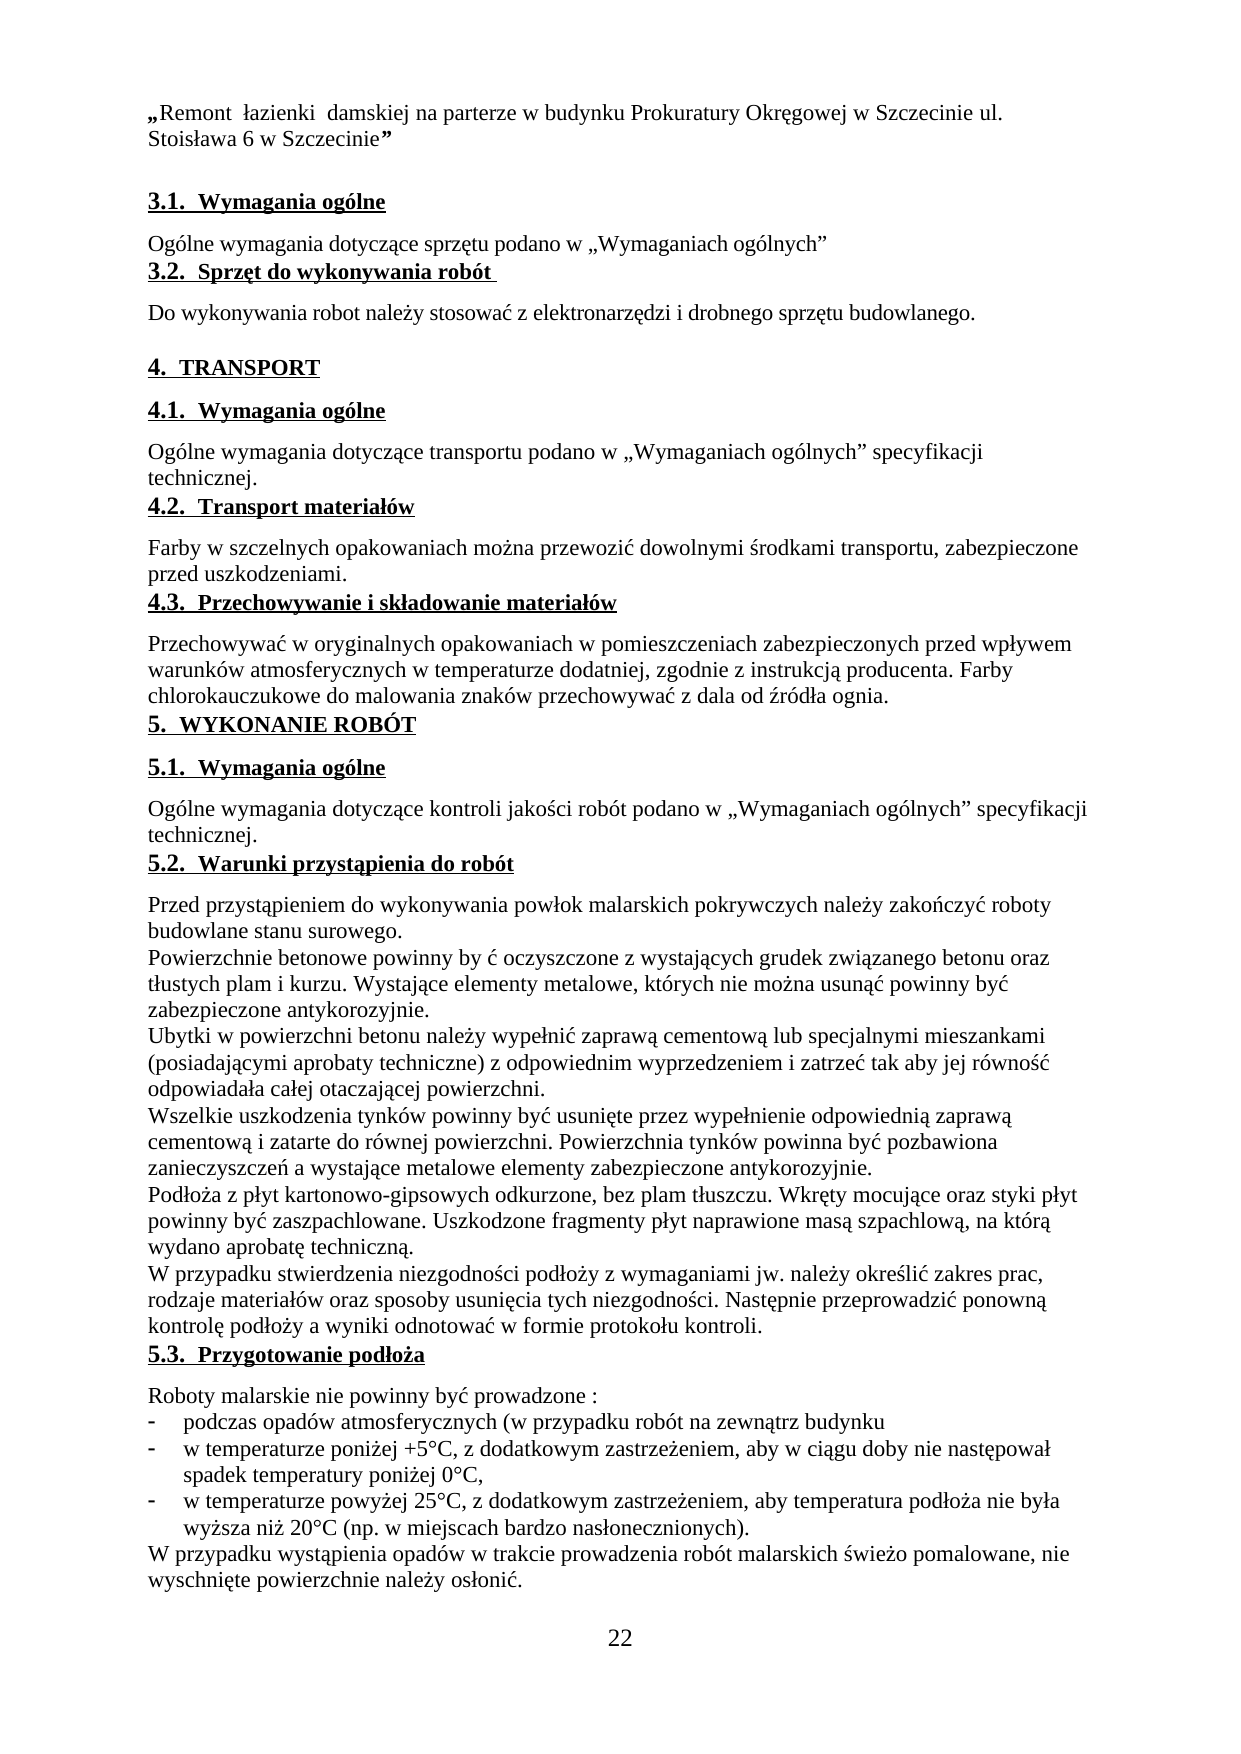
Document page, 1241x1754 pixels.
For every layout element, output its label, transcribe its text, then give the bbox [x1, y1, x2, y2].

text W przypadku wystąpienia opadów w trakcie prowadzenia robót malarskich świeżo pomalowane, nie wyschnięte powierzchnie należy osłonić. [148, 1540, 1093, 1593]
text W przypadku stwierdzenia niezgodności podłoży z wymaganiami jw. należy określić zakres prac, rodzaje materiałów oraz sposoby usunięcia tych niezgodności. Następnie przeprowadzić ponowną kontrolę podłoży a wyniki odnotować w formie protokołu kontroli. [148, 1260, 1093, 1339]
text Przygotowanie podłoża [148, 1339, 1093, 1368]
text Sprzęt do wykonywania robót [148, 256, 1093, 285]
text Warunki przystąpienia do robót [148, 848, 1093, 876]
text Wymagania ogólne [148, 395, 1093, 424]
text Wszelkie uszkodzenia tynków powinny być usunięte przez wypełnienie odpowiednią zaprawą cementową i zatarte do równej powierzchni. Powierzchnia tynków powinna być pozbawiona zanieczyszczeń a wystające metalowe elementy zabezpieczone antykorozyjnie. [148, 1102, 1093, 1181]
text Wymagania ogólne [148, 186, 1093, 215]
text Ubytki w powierzchni betonu należy wypełnić zaprawą cementową lub specjalnymi mieszankami (posiadającymi aprobaty techniczne) z odpowiednim wyprzedzeniem i zatrzeć tak aby jej równość odpowiadała całej otaczającej powierzchni. [148, 1023, 1093, 1102]
text Do wykonywania robot należy stosować z elektronarzędzi i drobnego sprzętu budowlanego. [148, 299, 1093, 325]
list w temperaturze powyżej , z dodatkowym zastrzeżeniem, aby temperatura podłoża nie była wyższa niż (np. w miejscach bardzo nasłonecznionych). [148, 1487, 1093, 1540]
text Przed przystąpieniem do wykonywania powłok malarskich pokrywczych należy zakończyć roboty budowlane stanu surowego. [148, 891, 1093, 943]
text Farby w szczelnych opakowaniach można przewozić dowolnymi środkami transportu, zabezpieczone przed uszkodzeniami. [148, 534, 1093, 587]
text Roboty malarskie nie powinny być prowadzone : [148, 1382, 1093, 1408]
text Przechowywać w oryginalnych opakowaniach w pomieszczeniach zabezpieczonych przed wpływem warunków atmosferycznych w temperaturze dodatniej, zgodnie z instrukcją producenta. Farby chlorokauczukowe do malowania znaków przechowywać z dala od źródła ognia. [148, 630, 1093, 709]
text TRANSPORT [148, 352, 1093, 381]
text Wymagania ogólne [148, 752, 1093, 781]
text Ogólne wymagania dotyczące transportu podano w „Wymaganiach ogólnych” specyfikacji technicznej. [148, 438, 1093, 491]
text WYKONANIE ROBÓT [148, 709, 1093, 737]
text Podłoża z płyt kartonowo-gipsowych odkurzone, bez plam tłuszczu. Wkręty mocujące oraz styki płyt powinny być zaszpachlowane. Uszkodzone fragmenty płyt naprawione masą szpachlową, na którą wydano aprobatę techniczną. [148, 1181, 1093, 1260]
text Ogólne wymagania dotyczące kontroli jakości robót podano w „Wymaganiach ogólnych” specyfikacji technicznej. [148, 795, 1093, 848]
text Powierzchnie betonowe powinny by ć oczyszczone z wystających grudek związanego betonu oraz tłustych plam i kurzu. Wystające elementy metalowe, których nie można usunąć powinny być zabezpieczone antykorozyjnie. [148, 943, 1093, 1023]
list podczas opadów atmosferycznych (w przypadku robót na zewnątrz budynku [148, 1408, 1093, 1435]
text Przechowywanie i składowanie materiałów [148, 587, 1093, 615]
text Ogólne wymagania dotyczące sprzętu podano w „Wymaganiach ogólnych” [148, 229, 1093, 256]
list w temperaturze poniżej +, z dodatkowym zastrzeżeniem, aby w ciągu doby nie następował spadek temperatury poniżej , [148, 1435, 1093, 1487]
text Transport materiałów [148, 491, 1093, 519]
